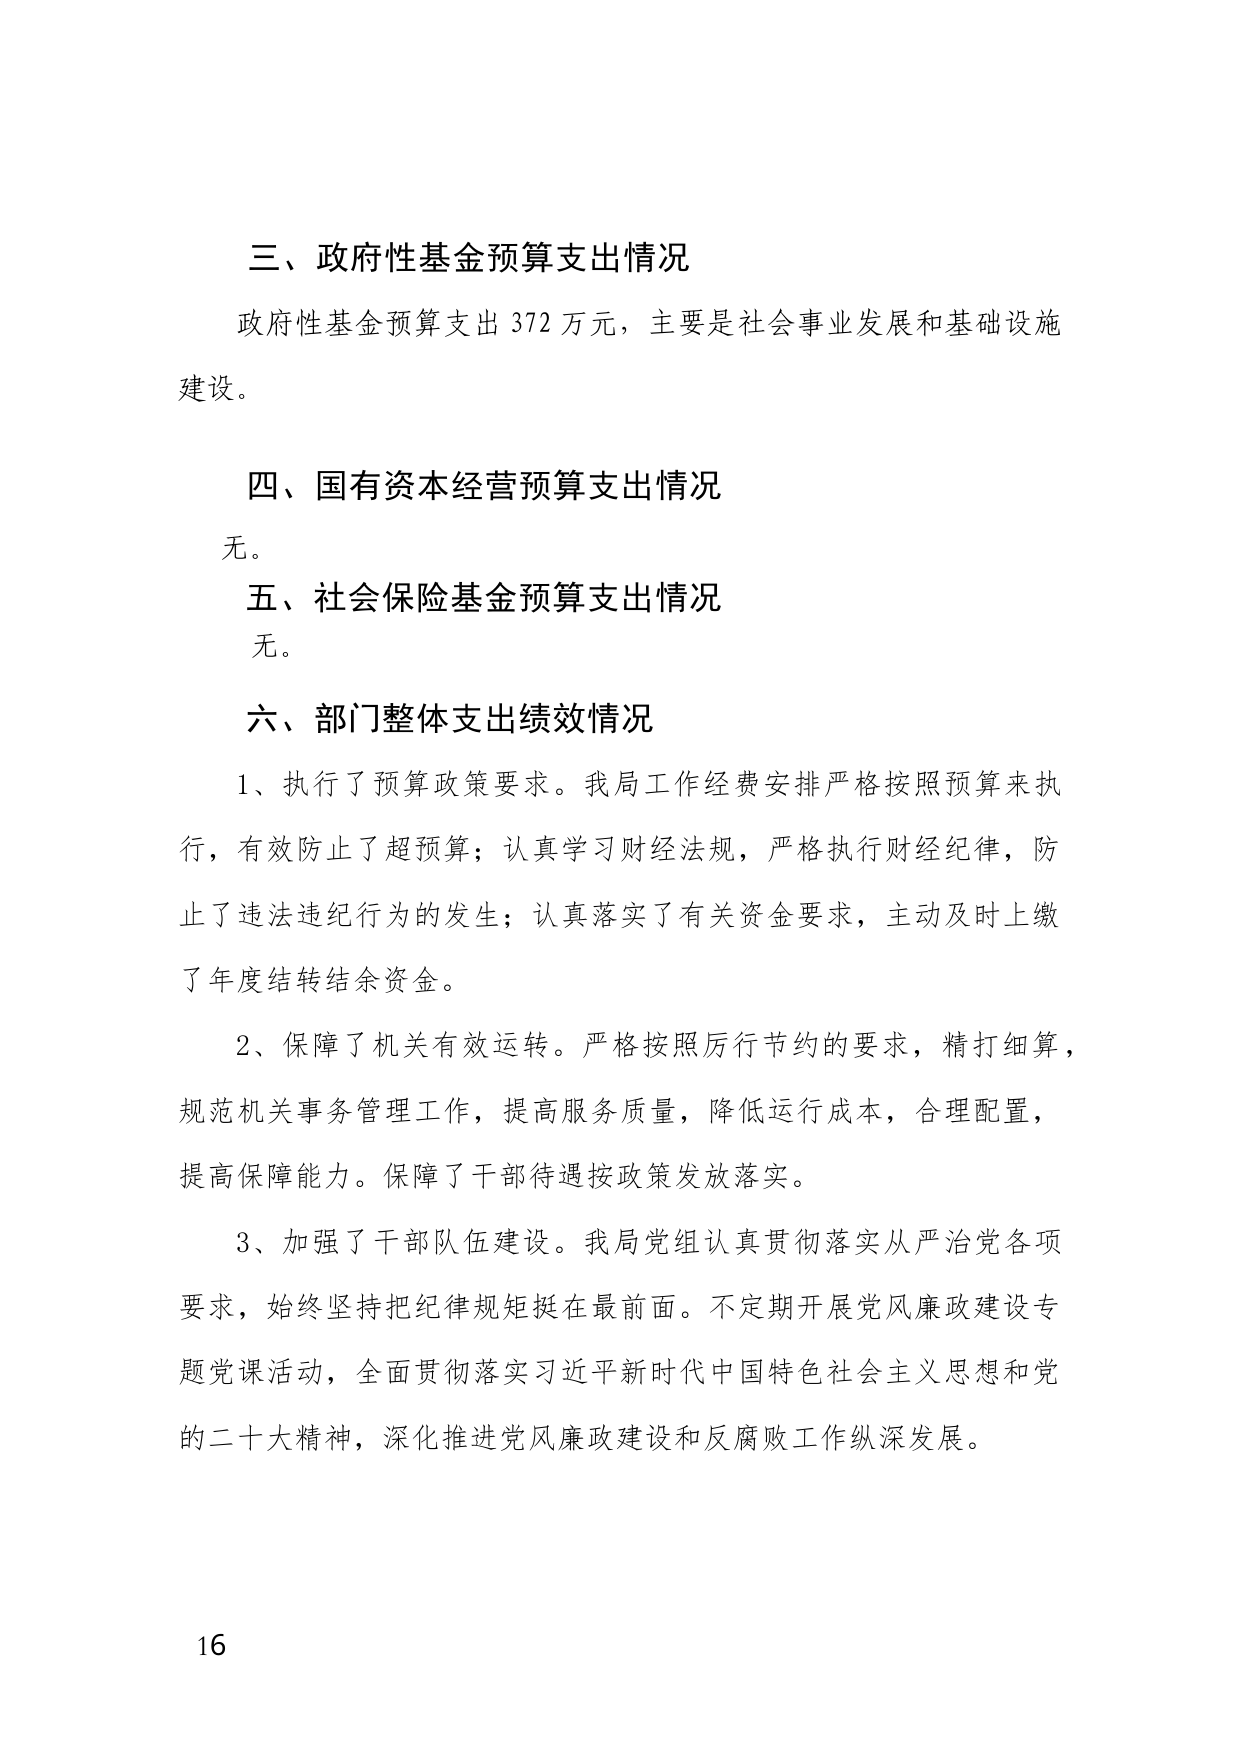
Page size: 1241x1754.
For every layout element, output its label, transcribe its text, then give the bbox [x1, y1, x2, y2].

text 1、执行了预算政策要求。我局工作经费安排严格按照预算来执行，有效防止了超预算；认真学习财经法规，严格执行财经纪律，防止了违法违纪行为的发生；认真落实了有关资金要求，主动及时上缴了年度结转结余资金。 [177, 749, 1063, 1011]
text 五、社会保险基金预算支出情况 [245, 562, 1063, 627]
text 无。 [177, 529, 1063, 562]
text 无。 [177, 627, 1063, 661]
text 三、政府性基金预算支出情况 [177, 223, 1063, 288]
text 六、部门整体支出绩效情况 [245, 683, 1063, 749]
text 2、保障了机关有效运转。严格按照厉行节约的要求，精打细算，规范机关事务管理工作，提高服务质量，降低运行成本，合理配置，提高保障能力。保障了干部待遇按政策发放落实。 [177, 1011, 1063, 1207]
text 四、国有资本经营预算支出情况 [246, 463, 1063, 529]
text 3、加强了干部队伍建设。我局党组认真贯彻落实从严治党各项要求，始终坚持把纪律规矩挺在最前面。不定期开展党风廉政建设专题党课活动，全面贯彻落实习近平新时代中国特色社会主义思想和党的二十大精神，深化推进党风廉政建设和反腐败工作纵深发展。 [177, 1207, 1063, 1468]
text 政府性基金预算支出372万元，主要是社会事业发展和基础设施建设。 [177, 288, 1063, 419]
